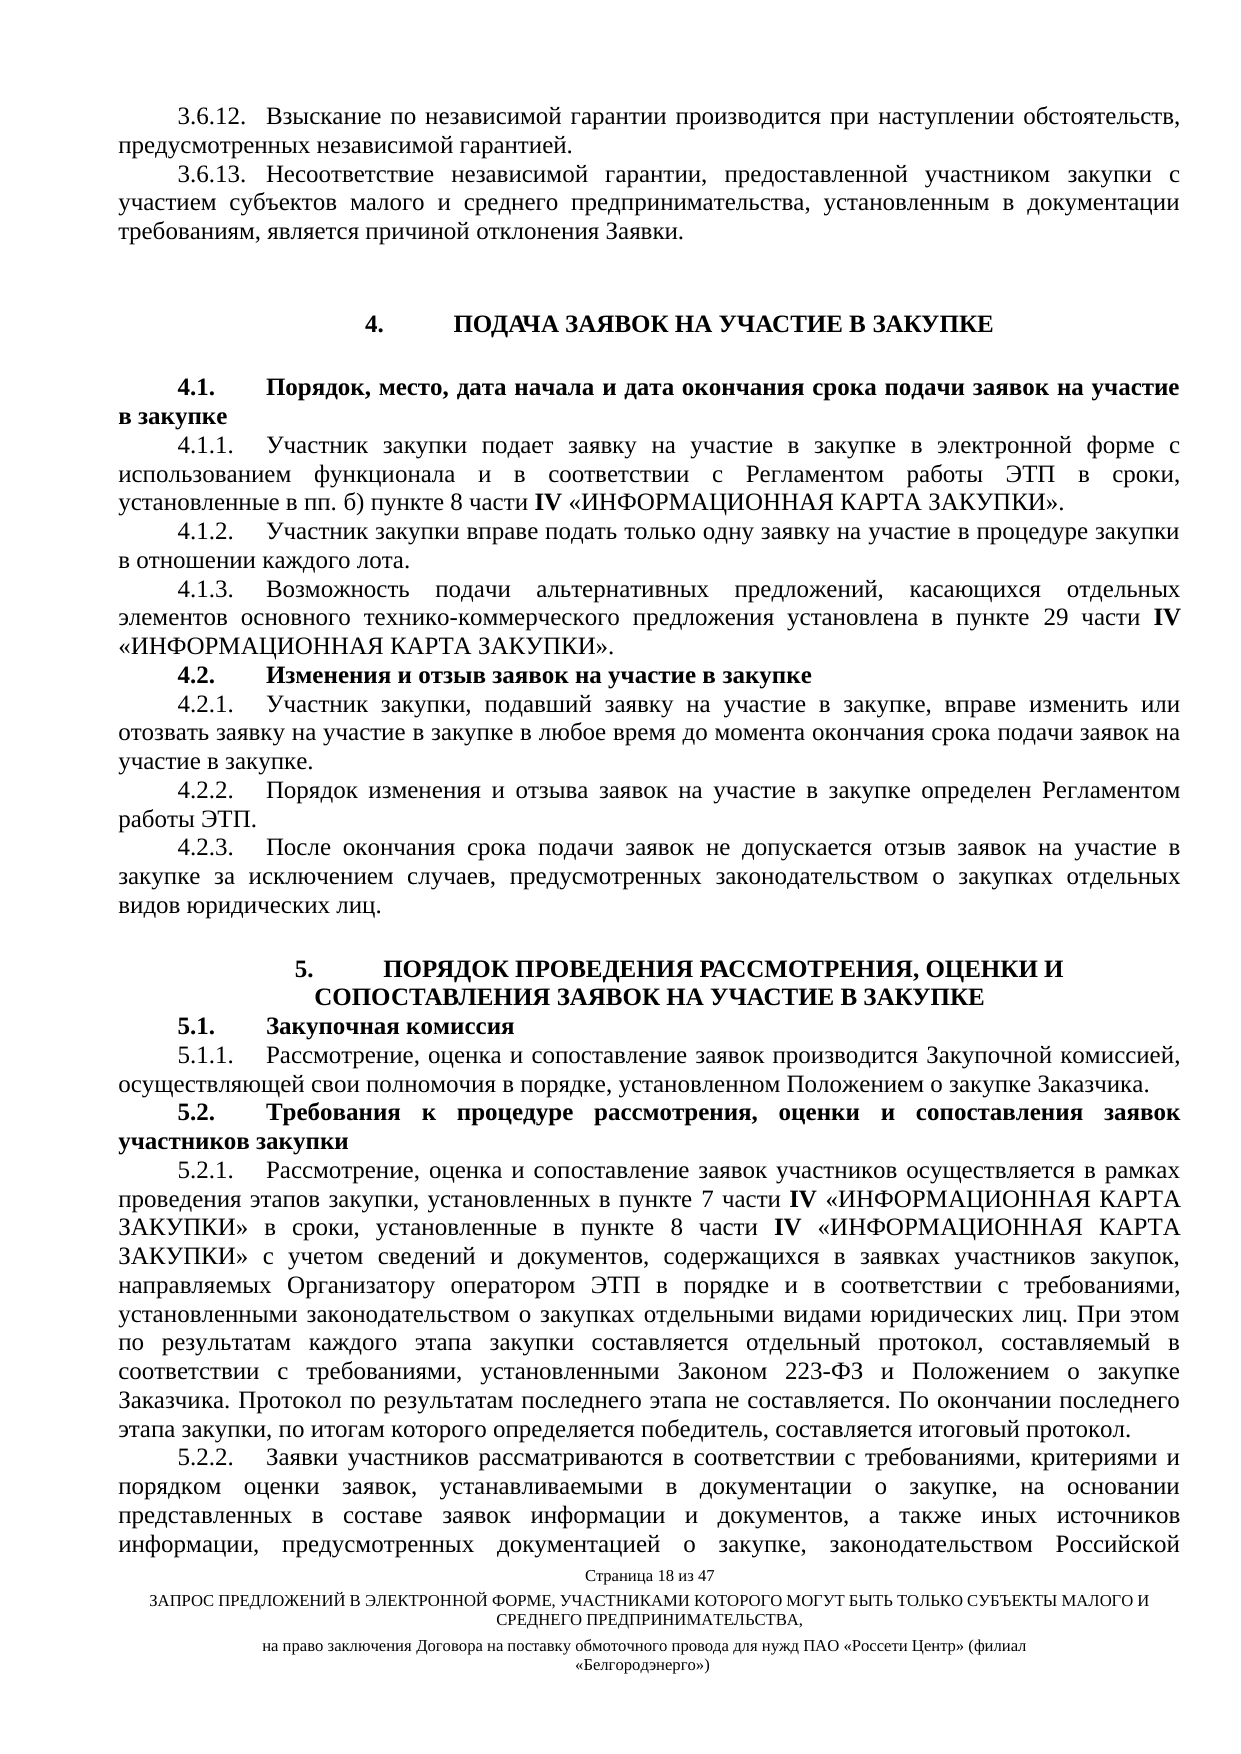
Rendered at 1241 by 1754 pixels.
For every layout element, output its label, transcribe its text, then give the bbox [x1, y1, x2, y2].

subtitle Порядок изменения и отзыва заявок на участие в закупке определен Регламентом работы ЭТП. [118, 775, 1181, 832]
subtitle Требования к процедуре рассмотрения, оценки и сопоставления заявок участников закупки [118, 1097, 1181, 1155]
subtitle Возможность подачи альтернативных предложений, касающихся отдельных элементов основного технико-коммерческого предложения установлена в пункте 29 части IV «ИНФОРМАЦИОННАЯ КАРТА ЗАКУПКИ». [118, 574, 1181, 660]
subtitle После окончания срока подачи заявок не допускается отзыв заявок на участие в закупке за исключением случаев, предусмотренных законодательством о закупках отдельных видов юридических лиц. [118, 832, 1181, 919]
subtitle Участник закупки вправе подать только одну заявку на участие в процедуре закупки в отношении каждого лота. [118, 516, 1181, 574]
subtitle Участник закупки, подавший заявку на участие в закупке, вправе изменить или отозвать заявку на участие в закупке в любое время до момента окончания срока подачи заявок на участие в закупке. [118, 689, 1181, 775]
subtitle Закупочная комиссия [118, 1011, 1181, 1040]
subtitle Участник закупки подает заявку на участие в закупке в электронной форме с использованием функционала и в соответствии с Регламентом работы ЭТП в сроки, установленные в пп. б) пункте 8 части IV «ИНФОРМАЦИОННАЯ КАРТА ЗАКУПКИ». [118, 430, 1181, 516]
subtitle Рассмотрение, оценка и сопоставление заявок производится Закупочной комиссией, осуществляющей свои полномочия в порядке, установленном Положением о закупке Заказчика. [118, 1040, 1181, 1097]
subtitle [118, 1442, 1181, 1557]
subtitle ПОРЯДОК ПРОВЕДЕНИЯ РАССМОТРЕНИЯ, ОЦЕНКИ И СОПОСТАВЛЕНИЯ ЗАЯВОК НА УЧАСТИЕ В ЗАКУПКЕ [118, 954, 1181, 1011]
subtitle Изменения и отзыв заявок на участие в закупке [118, 660, 1181, 689]
subtitle ПОДАЧА ЗАЯВОК НА УЧАСТИЕ В ЗАКУПКЕ [118, 309, 1181, 337]
subtitle Несоответствие независимой гарантии, предоставленной участником закупки с участием субъектов малого и среднего предпринимательства, установленным в документации требованиям, является причиной отклонения Заявки. [118, 159, 1181, 245]
subtitle Порядок, место, дата начала и дата окончания срока подачи заявок на участие в закупке [118, 372, 1181, 430]
subtitle Взыскание по независимой гарантии производится при наступлении обстоятельств, предусмотренных независимой гарантией. [118, 101, 1181, 159]
subtitle Рассмотрение, оценка и сопоставление заявок участников осуществляется в рамках проведения этапов закупки, установленных в пункте 7 части IV «ИНФОРМАЦИОННАЯ КАРТА ЗАКУПКИ» в сроки, установленные в пункте 8 части IV «ИНФОРМАЦИОННАЯ КАРТА ЗАКУПКИ» с учетом сведений и документов, содержащихся в заявках участников закупок, направляемых Организатору оператором ЭТП в порядке и в соответствии с требованиями, установленными законодательством о закупках отдельными видами юридических лиц. При этом по результатам каждого этапа закупки составляется отдельный протокол, составляемый в соответствии с требованиями, установленными Законом 223-ФЗ и Положением о закупке Заказчика. Протокол по результатам последнего этапа не составляется. По окончании последнего этапа закупки, по итогам которого определяется победитель, составляется итоговый протокол. [118, 1155, 1181, 1442]
